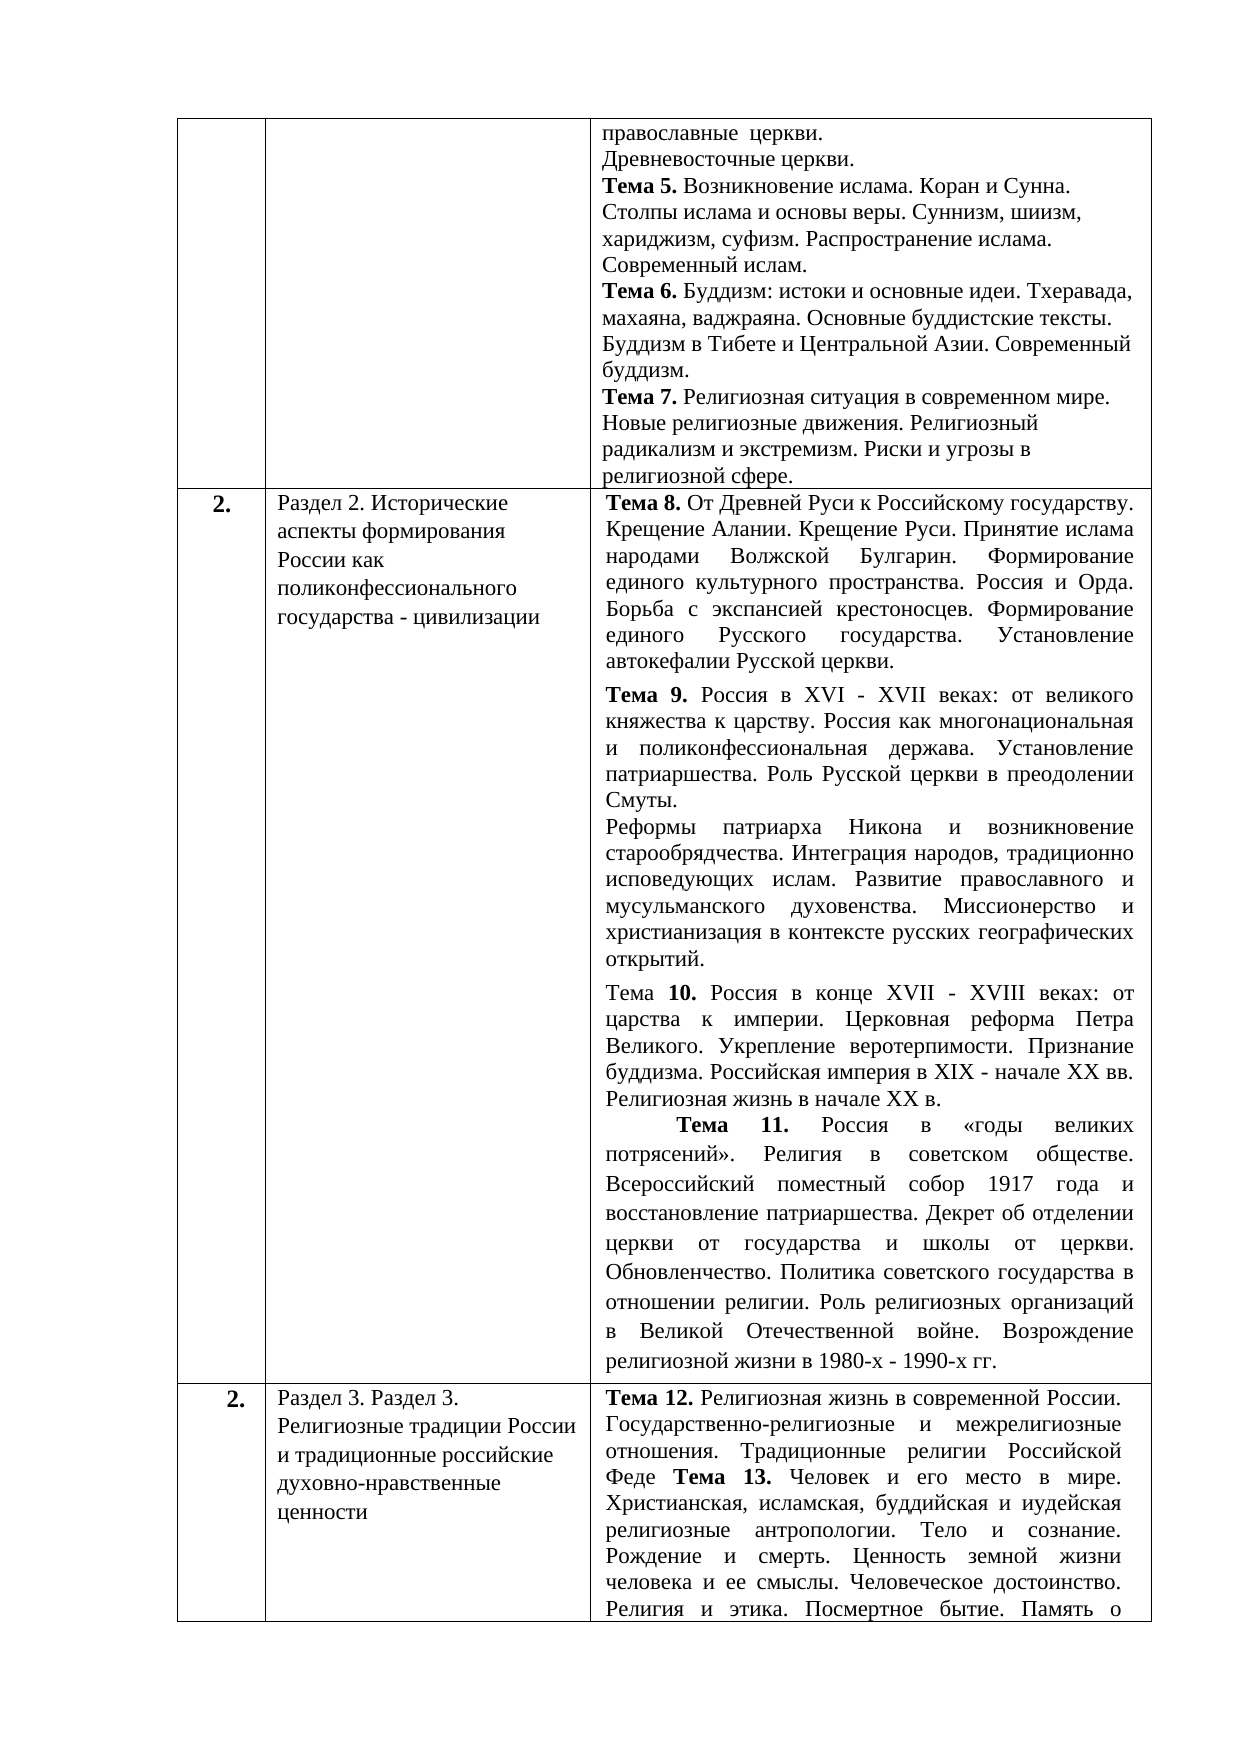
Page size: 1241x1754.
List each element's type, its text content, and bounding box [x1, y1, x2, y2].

table_cell 2. [178, 489, 265, 1383]
table_cell Тема 8. От Древней Руси к Российскому государству. Крещение Алании. Крещение Руси. Принятие ислама народами Волжской Булгарин. Формирование единого культурного пространства. Россия и Орда. Борьба с экспансией крестоносцев. Формирование единого Русского государства. Установление автокефалии Русской церкви. Тема 9. Россия в XVI - XVII веках: от великого княжества к царству. Россия как многонациональная и поликонфессиональная держава. Установление патриаршества. Роль Русской церкви в преодолении Смуты. Реформы патриарха Никона и возникновение старообрядчества. Интеграция народов, традиционно исповедующих ислам. Развитие православного и мусульманского духовенства. Миссионерство и христианизация в контексте русских географических открытий. Тема 10. Россия в конце XVII - XVIII веках: от царства к империи. Церковная реформа Петра Великого. Укрепление веротерпимости. Признание буддизма. Российская империя в XIX - начале XX вв. Религиозная жизнь в начале XX в. Тема 11. Россия в «годы великих потрясений». Религия в советском обществе. Всероссийский поместный собор 1917 года и восстановление патриаршества. Декрет об отделении церкви от государства и школы от церкви. Обновленчество. Политика советского государства в отношении религии. Роль религиозных организаций в Великой Отечественной войне. Возрождение религиозной жизни в 1980-х - 1990-х гг. [591, 489, 1151, 1383]
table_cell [266, 119, 590, 488]
table_cell [178, 119, 265, 488]
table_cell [266, 1384, 590, 1621]
table_cell [178, 1384, 265, 1621]
table_cell Раздел 2. Исторические аспекты формирования России как поликонфессионального государства - цивилизации [266, 489, 590, 1383]
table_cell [591, 119, 1151, 488]
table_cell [591, 1384, 1151, 1621]
